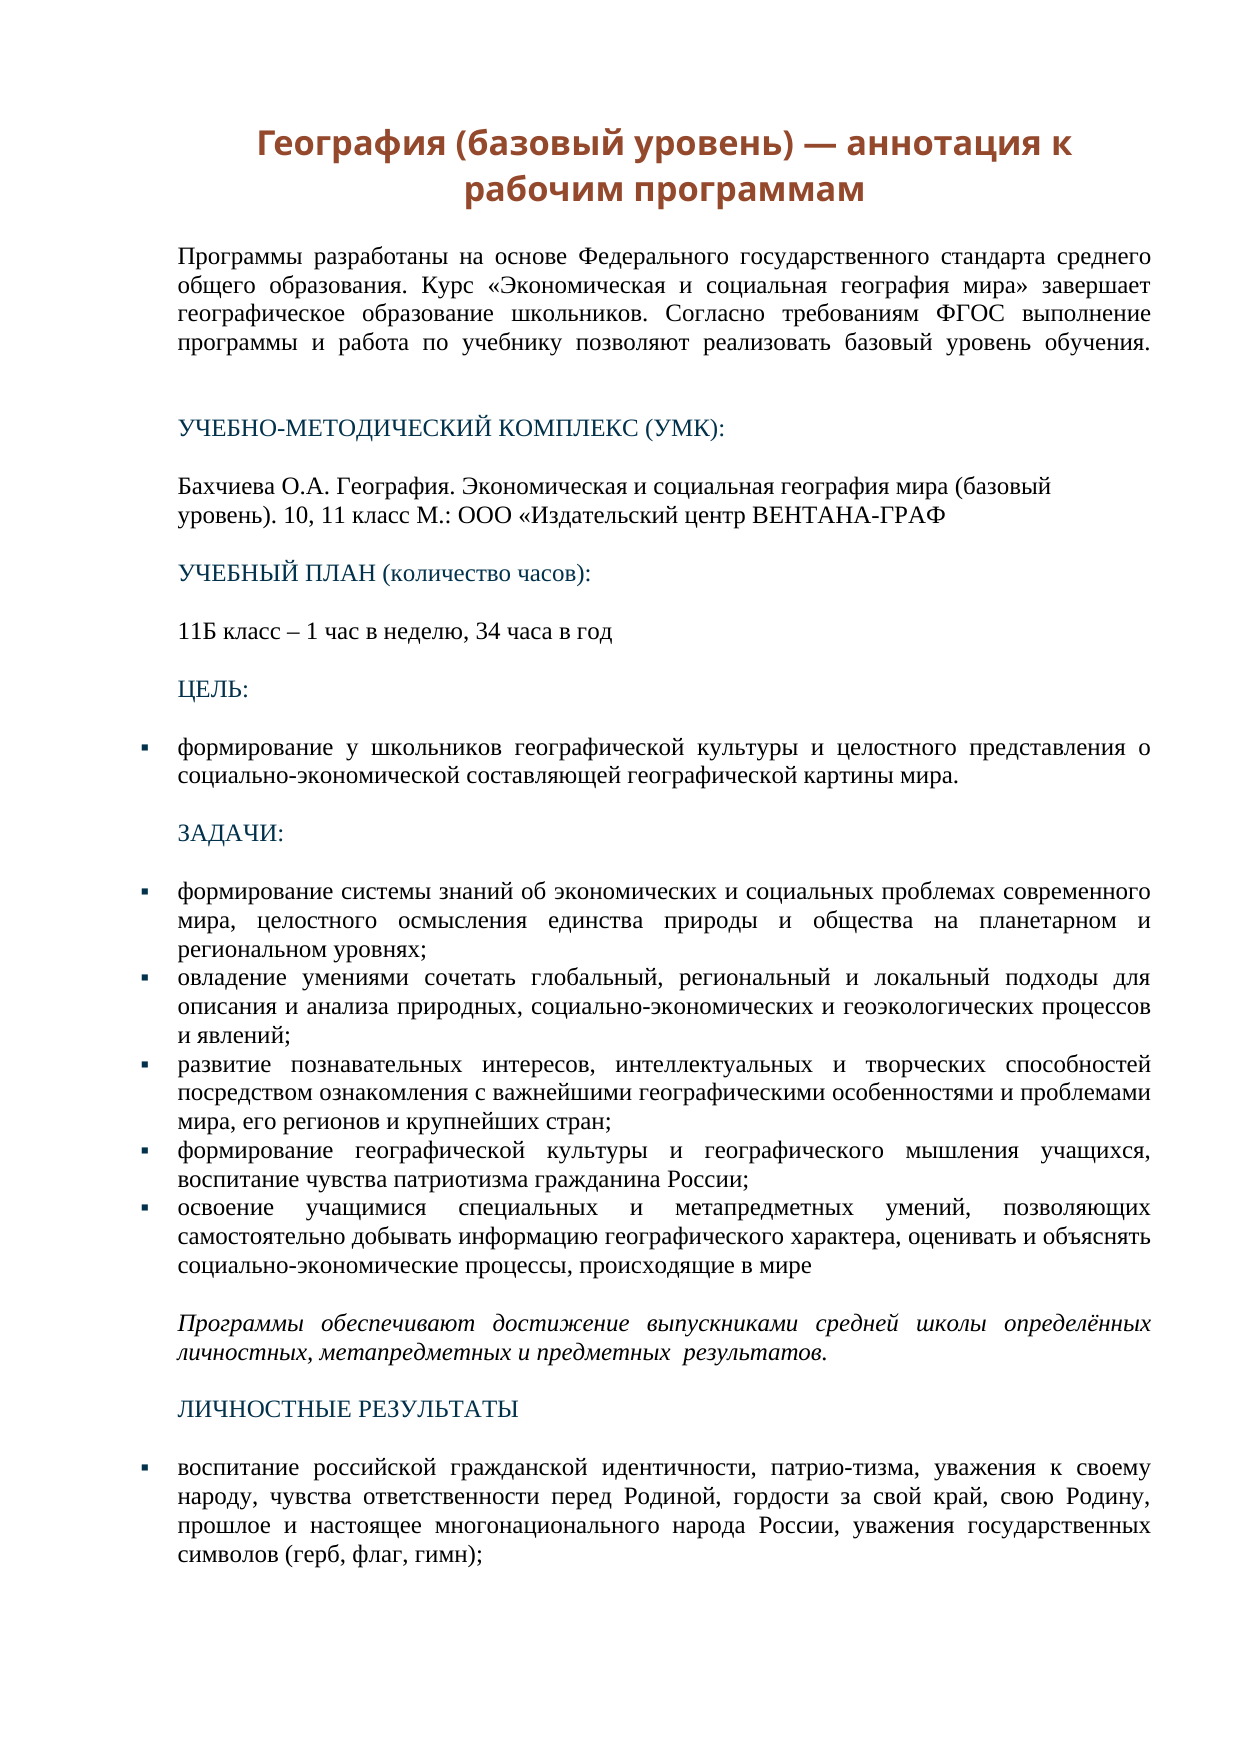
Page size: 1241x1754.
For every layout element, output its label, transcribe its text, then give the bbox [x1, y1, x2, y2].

list воспитание российской гражданской идентичности, патрио-тизма, уважения к своему народу, чувства ответственности перед Родиной, гордости за свой край, свою Родину, прошлое и настоящее многонационального народа России, уважения государственных символов (герб, флаг, гимн); [140, 1452, 1152, 1567]
list формирование у школьников географической культуры и целостного представления о социально-экономической составляющей географической картины мира. [140, 732, 1152, 789]
text Программы обеспечивают достижение выпускниками средней школы определённых личностных, метапредметных и предметных результатов. [177, 1308, 1152, 1365]
list формирование системы знаний об экономических и социальных проблемах современного мира, целостного осмысления единства природы и общества на планетарном и региональном уровнях; [140, 876, 1152, 962]
text География (базовый уровень) — аннотация к рабочим программам [177, 118, 1152, 212]
text УЧЕБНЫЙ ПЛАН (количество часов): [177, 558, 1152, 587]
list освоение учащимися специальных и метапредметных умений, позволяющих самостоятельно добывать информацию географического характера, оценивать и объяснять социально-экономические процессы, происходящие в мире [140, 1192, 1152, 1279]
list овладение умениями сочетать глобальный, региональный и локальный подходы для описания и анализа природных, социально-экономических и геоэкологических процессов и явлений; [140, 962, 1152, 1049]
text ЛИЧНОСТНЫЕ РЕЗУЛЬТАТЫ [177, 1394, 1152, 1423]
text Программы разработаны на основе Федерального государственного стандарта среднего общего образования. Курс «Экономическая и социальная география мира» завершает географическое образование школьников. Согласно требованиям ФГОС выполнение программы и работа по учебнику позволяют реализовать базовый уровень обучения. [177, 241, 1152, 384]
text Бахчиева О.А. География. Экономическая и социальная география мира (базовый уровень). 10, 11 класс М.: ООО «Издательский центр ВЕНТАНА-ГРАФ [177, 471, 1152, 529]
text УЧЕБНО-МЕТОДИЧЕСКИЙ КОМПЛЕКС (УМК): [177, 413, 1152, 442]
text 11Б класс – 1 час в неделю, 34 часа в год [177, 616, 1152, 644]
text ЦЕЛЬ: [177, 674, 1152, 702]
text ЗАДАЧИ: [177, 818, 1152, 847]
list формирование географической культуры и географического мышления учащихся, воспитание чувства патриотизма гражданина России; [140, 1135, 1152, 1192]
list развитие познавательных интересов, интеллектуальных и творческих способностей посредством ознакомления с важнейшими географическими особенностями и проблемами мира, его регионов и крупнейших стран; [140, 1049, 1152, 1135]
